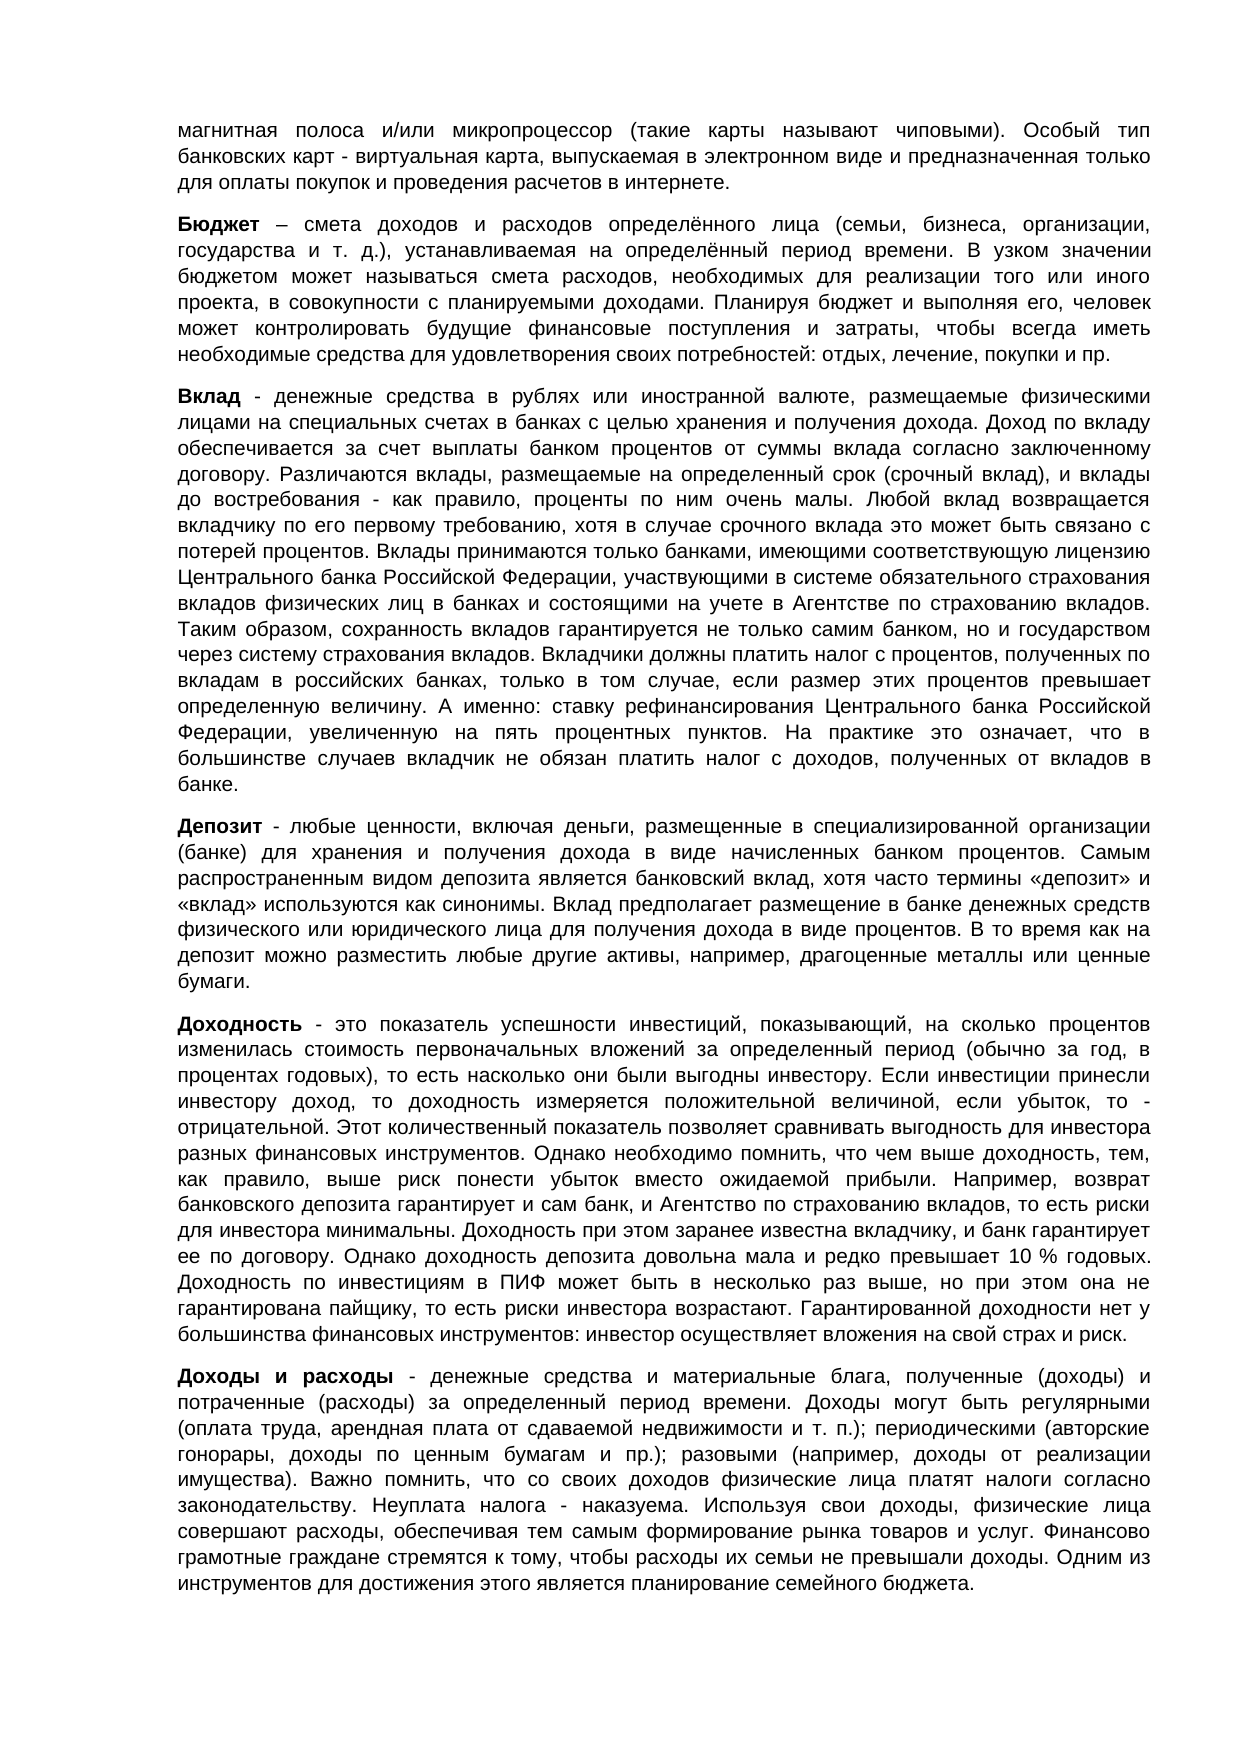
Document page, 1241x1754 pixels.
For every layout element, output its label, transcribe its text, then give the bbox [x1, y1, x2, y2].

text Бюджет – смета доходов и расходов определённого лица (семьи, бизнеса, организации, государства и т. д.), устанавливаемая на определённый период времени. В узком значении бюджетом может называться смета расходов, необходимых для реализации того или иного проекта, в совокупности с планируемыми доходами. Планируя бюджет и выполняя его, человек может контролировать будущие финансовые поступления и затраты, чтобы всегда иметь необходимые средства для удовлетворения своих потребностей: отдых, лечение, покупки и пр. [177, 212, 1152, 264]
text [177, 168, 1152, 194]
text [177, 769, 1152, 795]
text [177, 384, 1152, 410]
